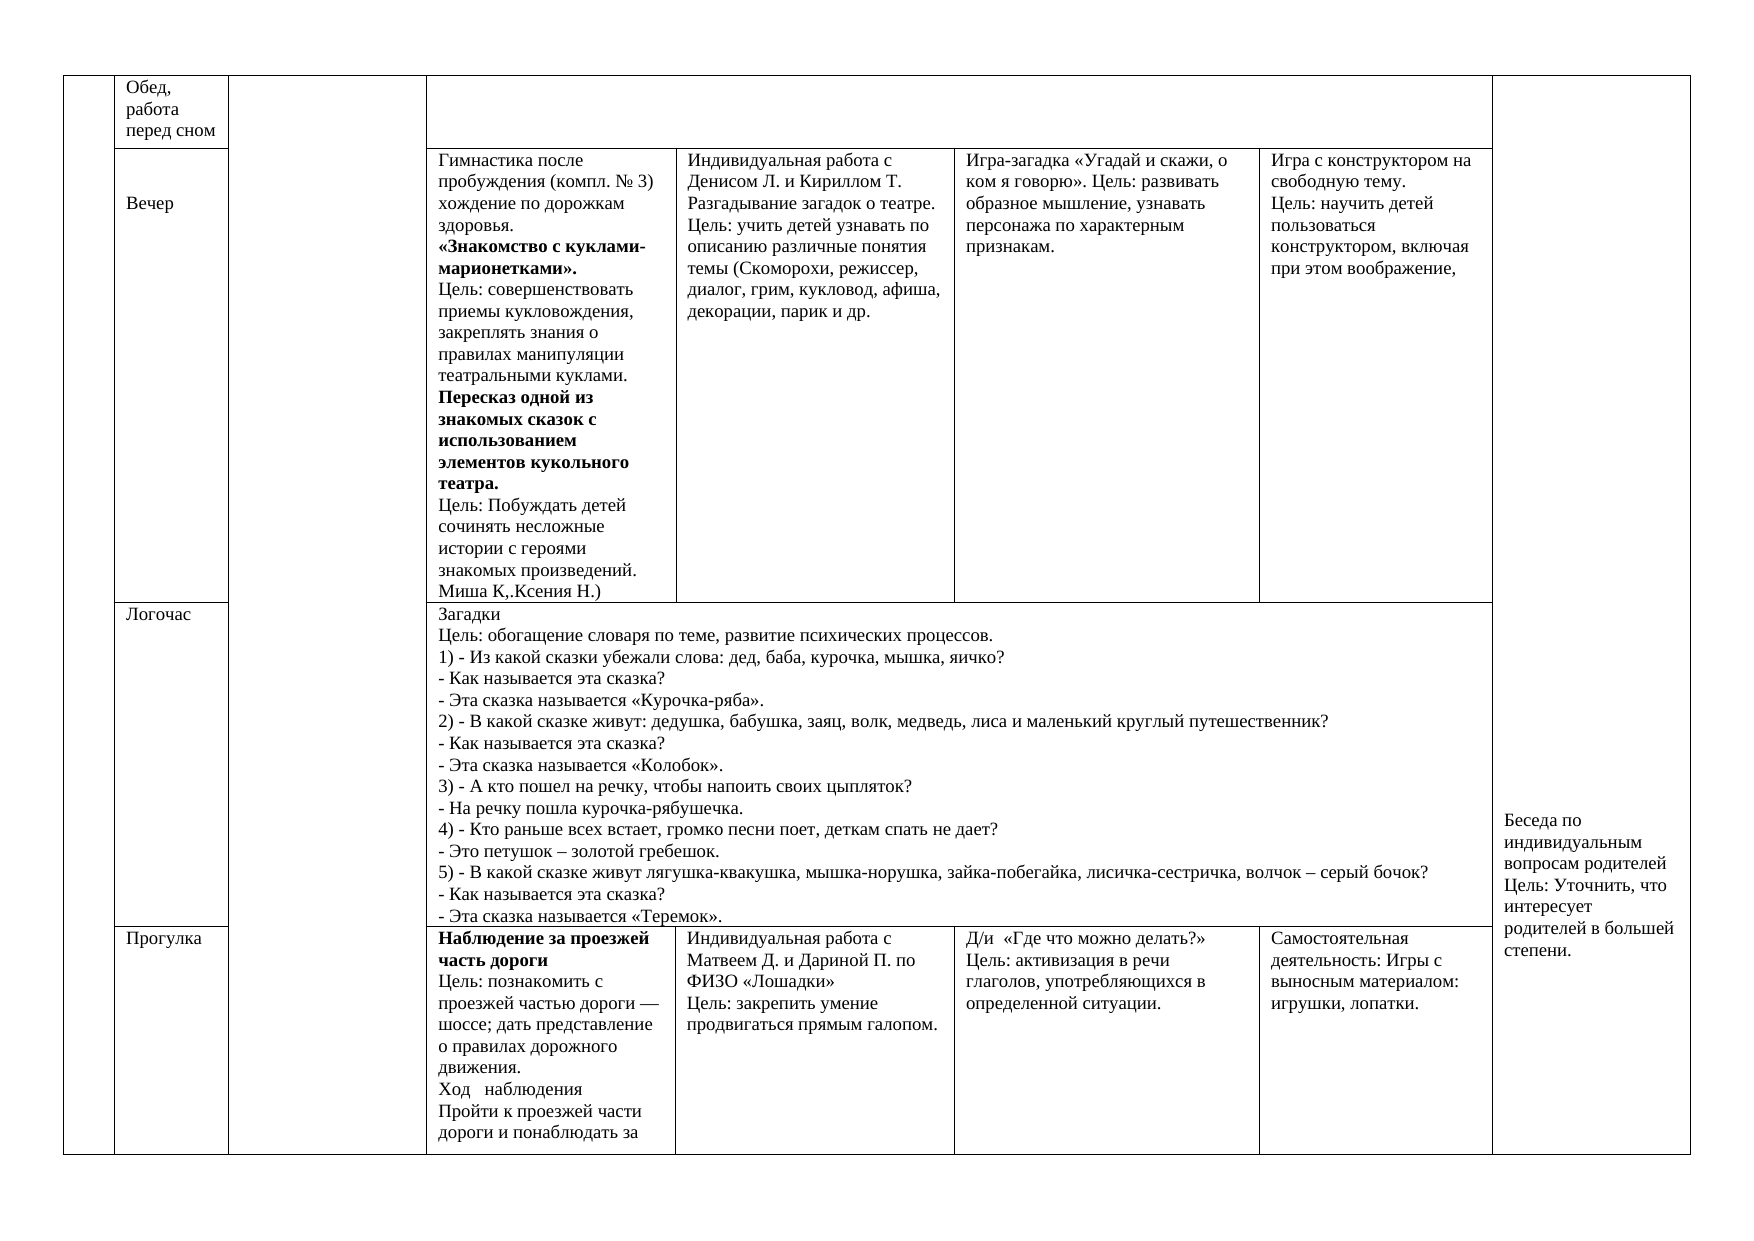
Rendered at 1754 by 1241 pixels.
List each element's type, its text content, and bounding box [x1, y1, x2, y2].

table_cell Прогулка [115, 927, 228, 1154]
table_cell Логочас [115, 603, 228, 926]
table_cell Загадки Цель: обогащение словаря по теме, развитие психических процессов. 1) - Из какой сказки убежали слова: дед, баба, курочка, мышка, яичко? - Как называется эта сказка? - Эта сказка называется «Курочка-ряба». 2) - В какой сказке живут: дедушка, бабушка, заяц, волк, медведь, лиса и маленький круглый путешественник? - Как называется эта сказка? - Эта сказка называется «Колобок». 3) - А кто пошел на речку, чтобы напоить своих цыпляток? - На речку пошла курочка-рябушечка. 4) - Кто раньше всех встает, громко песни поет, деткам спать не дает? - Это петушок – золотой гребешок. 5) - В какой сказке живут лягушка-квакушка, мышка-норушка, зайка-побегайка, лисичка-сестричка, волчок – серый бочок? - Как называется эта сказка? - Эта сказка называется «Теремок». [427, 603, 1492, 926]
table_cell Игра-загадка «Угадай и скажи, о ком я говорю». Цель: развивать образное мышление, узнавать персонажа по характерным признакам. [955, 149, 1259, 602]
table_cell Обед, работа перед сном [115, 76, 228, 148]
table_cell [1260, 927, 1492, 1154]
table_cell Вечер [115, 149, 228, 602]
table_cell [229, 76, 426, 1154]
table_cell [427, 927, 675, 1154]
table_cell [427, 76, 1492, 148]
table_cell Игра с конструктором на свободную тему. Цель: научить детей пользоваться конструктором, включая при этом воображение, [1260, 149, 1492, 602]
table_cell Гимнастика после пробуждения (компл. № 3) хождение по дорожкам здоровья. «Знакомство с куклами-марионетками». Цель: совершенствовать приемы кукловождения, закреплять знания о правилах манипуляции театральными куклами. Пересказ одной из знакомых сказок с использованием элементов кукольного театра. Цель: Побуждать детей сочинять несложные истории с героями знакомых произведений. Миша К,.Ксения Н.) [427, 149, 676, 602]
table_cell Индивидуальная работа с Денисом Л. и Кириллом Т. Разгадывание загадок о театре. Цель: учить детей узнавать по описанию различные понятия темы (Скоморохи, режиссер, диалог, грим, кукловод, афиша, декорации, парик и др. [677, 149, 954, 602]
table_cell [676, 927, 954, 1154]
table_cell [955, 927, 1259, 1154]
